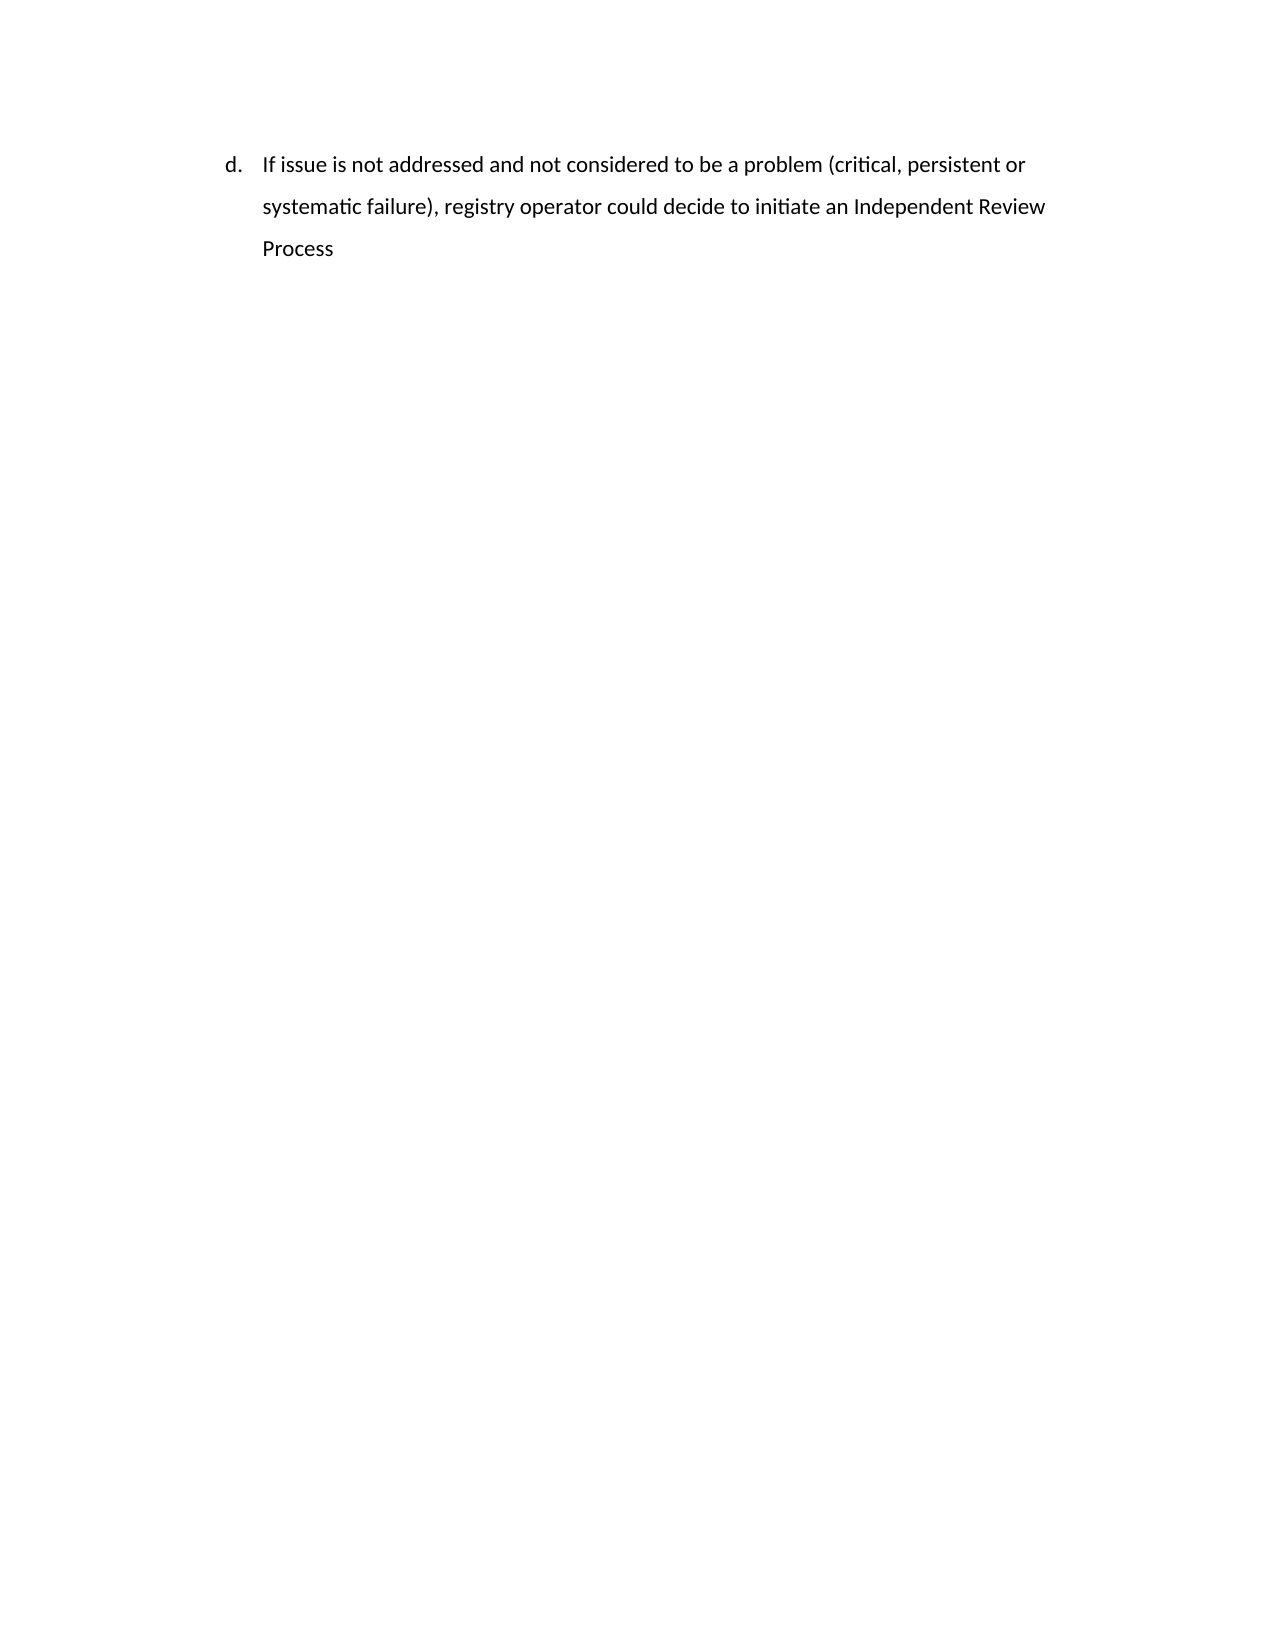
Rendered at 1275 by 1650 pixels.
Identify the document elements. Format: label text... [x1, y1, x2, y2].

list If issue is not addressed and not considered to be a problem (critical, persistent or systematic failure), registry operator could decide to initiate an Independent Review Process [225, 150, 1087, 262]
